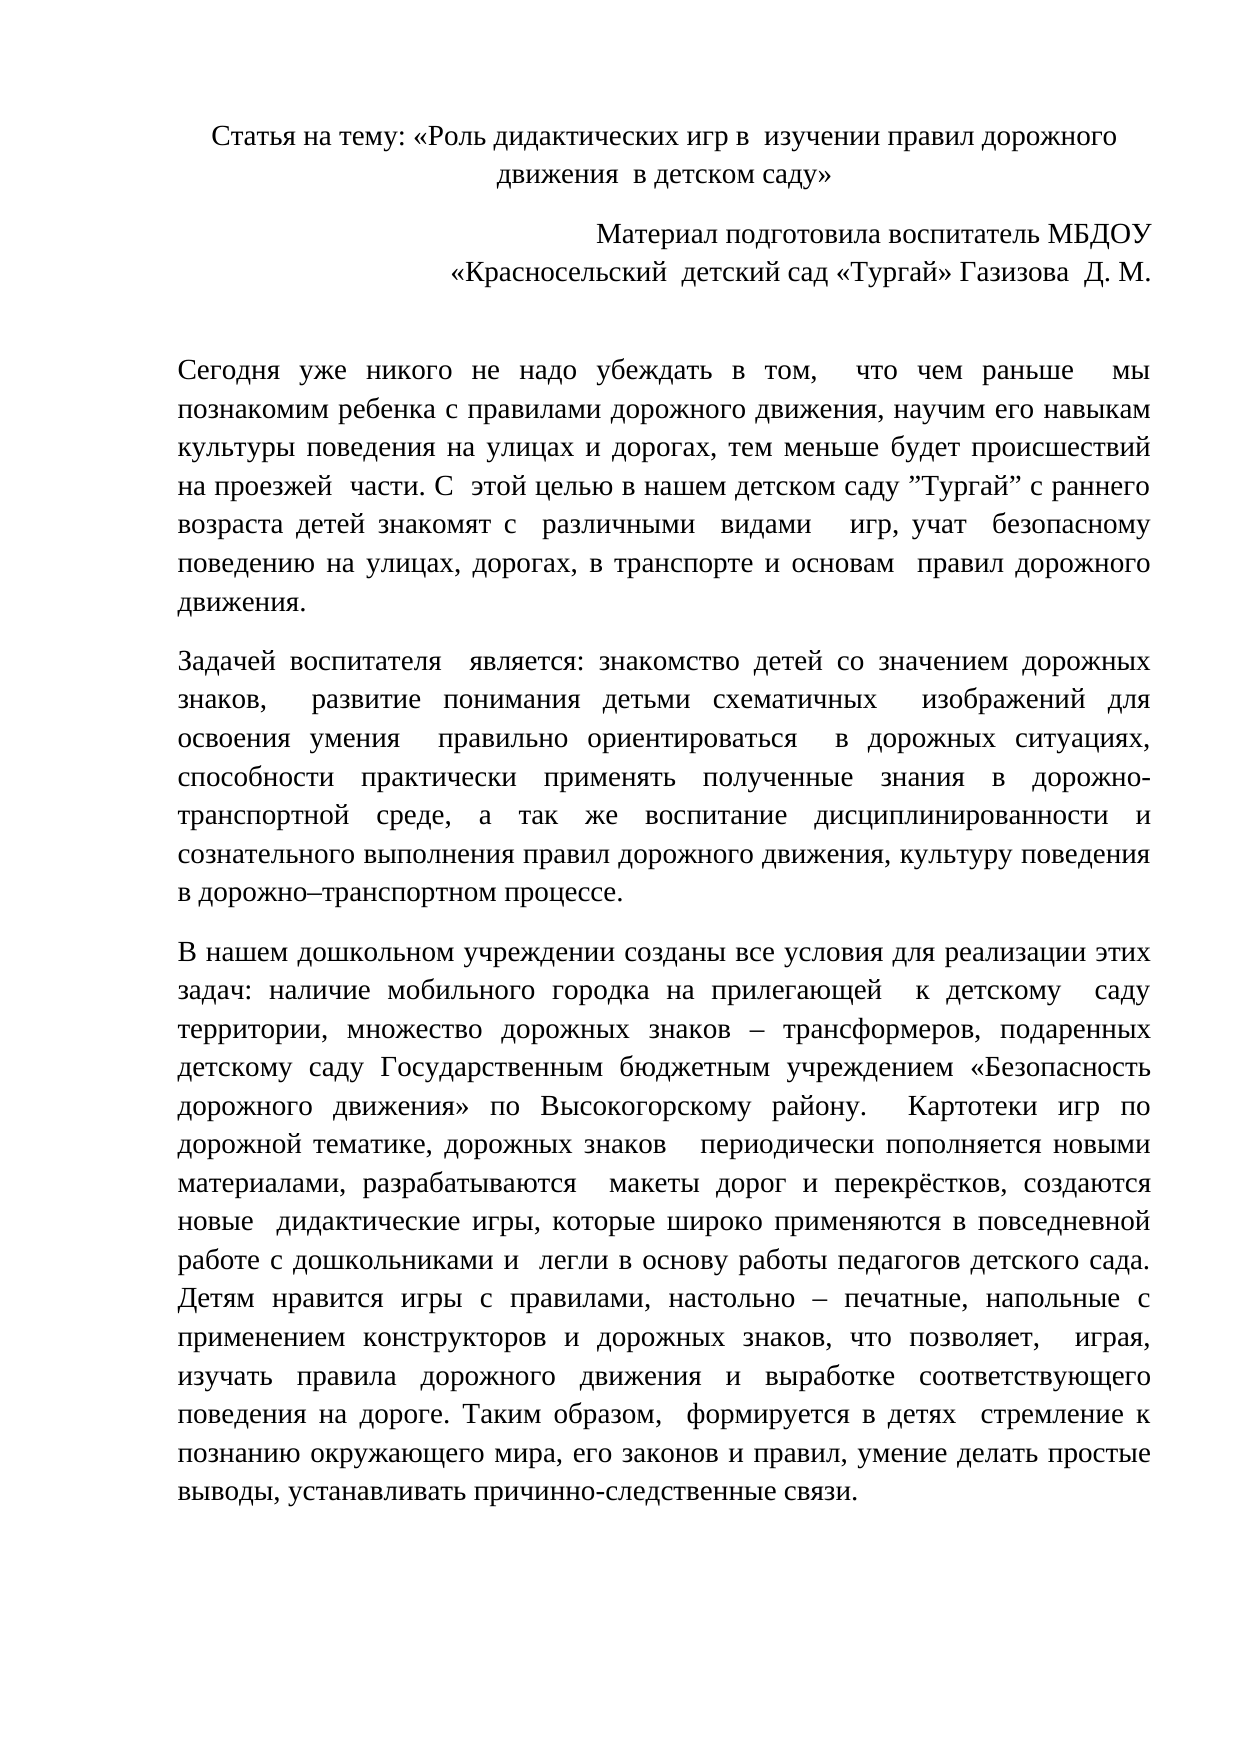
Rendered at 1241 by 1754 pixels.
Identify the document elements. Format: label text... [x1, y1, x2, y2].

text В нашем дошкольном учреждении созданы все условия для реализации этих задач: наличие мобильного городка на прилегающей к детскому саду территории, множество дорожных знаков – трансформеров, подаренных детскому саду Государственным бюджетным учреждением «Безопасность дорожного движения» по Высокогорскому району. Картотеки игр по дорожной тематике, дорожных знаков периодически пополняется новыми материалами, разрабатываются макеты дорог и перекрёстков, создаются новые дидактические игры, которые широко применяются в повседневной работе с дошкольниками и легли в основу работы педагогов детского сада. Детям нравится игры с правилами, настольно – печатные, напольные с применением конструкторов и дорожных знаков, что позволяет, играя, изучать правила дорожного движения и выработке соответствующего поведения на дороге. Таким образом, формируется в детях стремление к познанию окружающего мира, его законов и правил, умение делать простые выводы, устанавливать причинно-следственные связи. [177, 934, 1152, 1507]
text Материал подготовила воспитатель МБДОУ [177, 216, 1152, 249]
text Статья на тему: «Роль дидактических игр в изучении правил дорожного движения в детском саду» [177, 118, 1152, 190]
text «Красносельский детский сад «Тургай» Газизова Д. М. [177, 254, 1152, 288]
text Сегодня уже никого не надо убеждать в том, что чем раньше мы познакомим ребенка с правилами дорожного движения, научим его навыкам культуры поведения на улицах и дорогах, тем меньше будет происшествий на проезжей части. С этой целью в нашем детском саду ”Тургай” с раннего возраста детей знакомят с различными видами игр, учат безопасному поведению на улицах, дорогах, в транспорте и основам правил дорожного движения. [177, 352, 1152, 617]
text Задачей воспитателя является: знакомство детей со значением дорожных знаков, развитие понимания детьми схематичных изображений для освоения умения правильно ориентироваться в дорожных ситуациях, способности практически применять полученные знания в дорожно-транспортной среде, а так же воспитание дисциплинированности и сознательного выполнения правил дорожного движения, культуру поведения в дорожно–транспортном процессе. [177, 643, 1152, 908]
